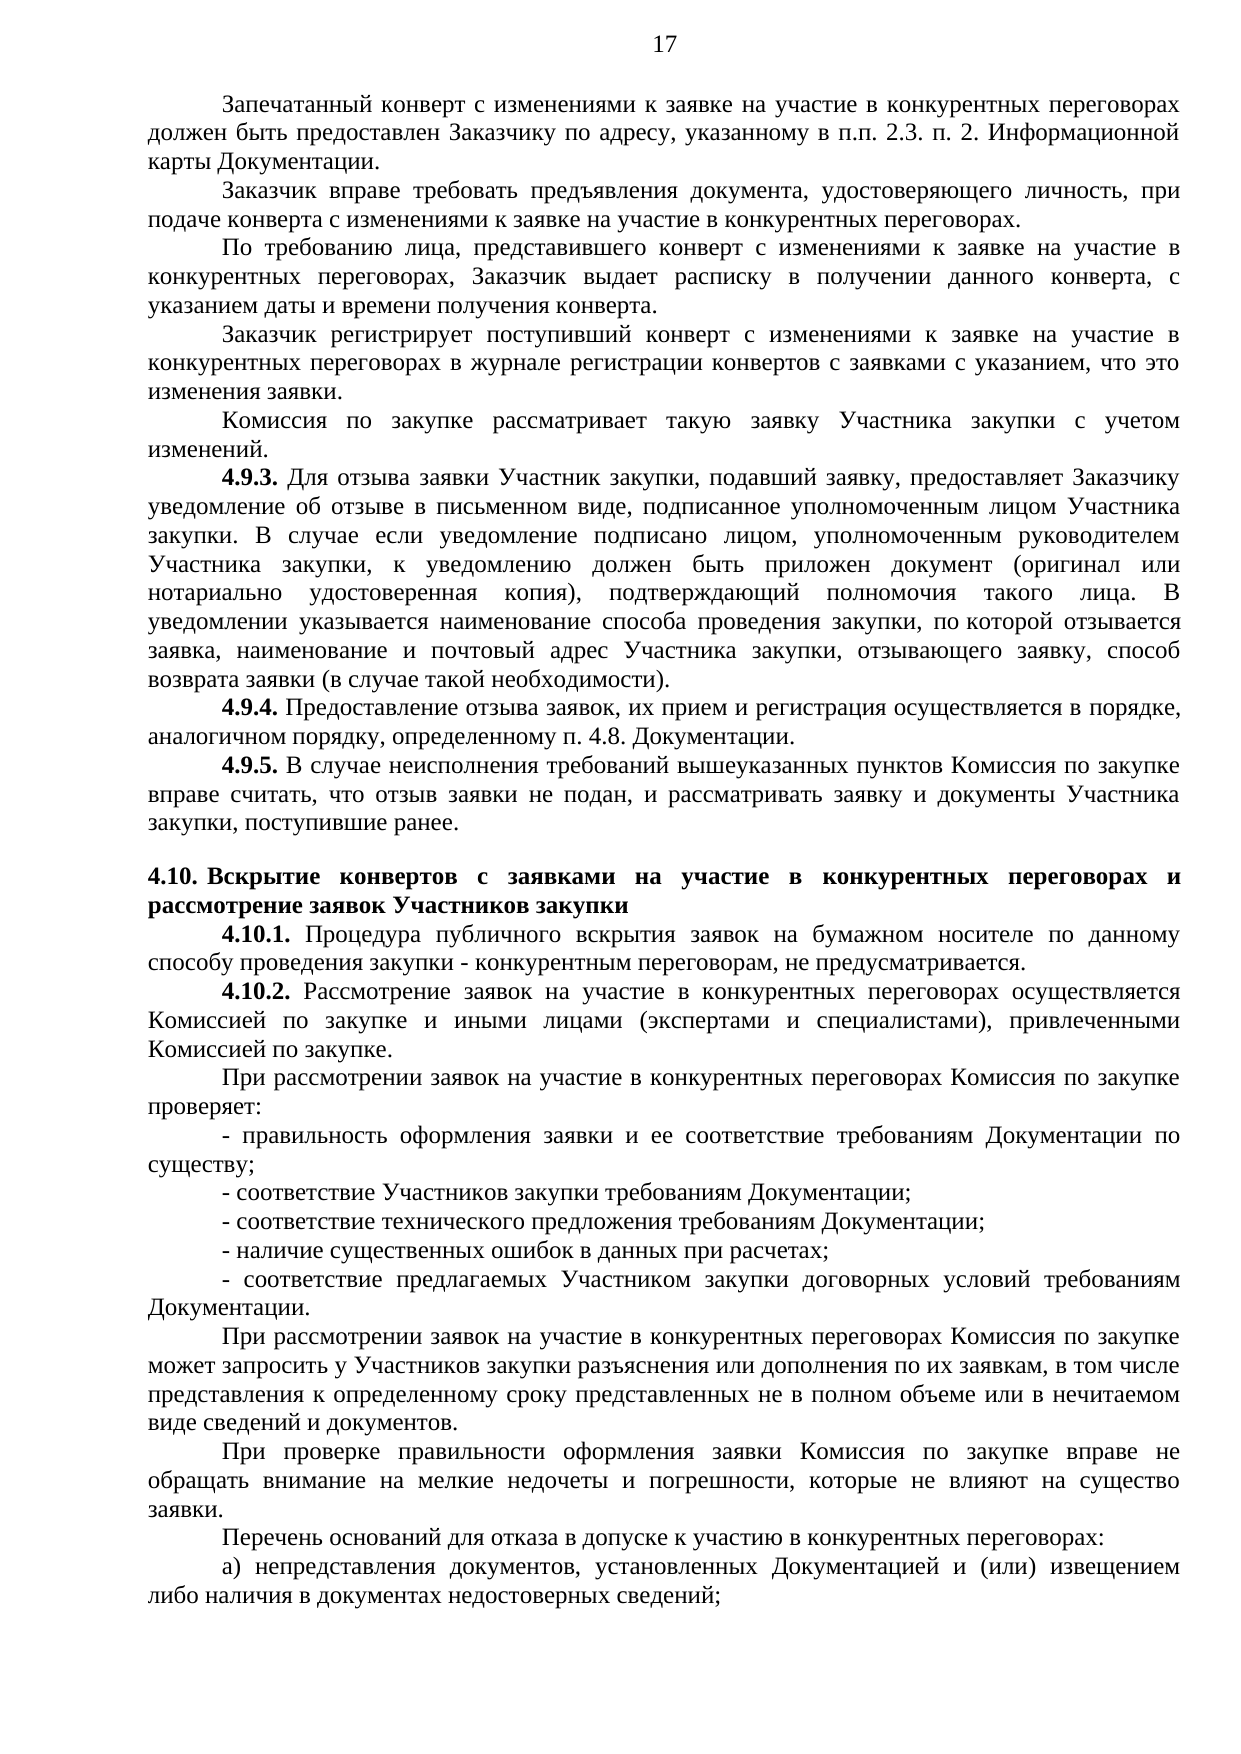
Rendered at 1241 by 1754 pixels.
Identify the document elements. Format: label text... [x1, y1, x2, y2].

text Заказчик вправе требовать предъявления документа, удостоверяющего личность, при подаче конверта с изменениями к заявке на участие в конкурентных переговорах. [148, 175, 1181, 232]
text 4.9.3. Для отзыва заявки Участник закупки, подавший заявку, предоставляет Заказчику уведомление об отзыве в письменном виде, подписанное уполномоченным лицом Участника закупки. В случае если уведомление подписано лицом, уполномоченным руководителем Участника закупки, к уведомлению должен быть приложен документ (оригинал или нотариально удостоверенная копия), подтверждающий полномочия такого лица. В уведомлении указывается наименование способа проведения закупки, по которой отзывается заявка, наименование и почтовый адрес Участника закупки, отзывающего заявку, способ возврата заявки (в случае такой необходимости). [148, 462, 1181, 692]
text - правильность оформления заявки и ее соответствие требованиям Документации по существу; [148, 1120, 1181, 1177]
text 4.10.2. Рассмотрение заявок на участие в конкурентных переговорах осуществляется Комиссией по закупке и иными лицами (экспертами и специалистами), привлеченными Комиссией по закупке. [148, 976, 1181, 1062]
text При рассмотрении заявок на участие в конкурентных переговорах Комиссия по закупке может запросить у Участников закупки разъяснения или дополнения по их заявкам, в том числе представления к определенному сроку представленных не в полном объеме или в нечитаемом виде сведений и документов. [148, 1321, 1181, 1436]
text Заказчик регистрирует поступивший конверт с изменениями к заявке на участие в конкурентных переговорах в журнале регистрации конвертов с заявками с указанием, что это изменения заявки. [148, 319, 1181, 405]
text 4.9.5. В случае неисполнения требований вышеуказанных пунктов Комиссия по закупке вправе считать, что отзыв заявки не подан, и рассматривать заявку и документы Участника закупки, поступившие ранее. [148, 750, 1181, 836]
text - соответствие предлагаемых Участником закупки договорных условий требованиям Документации. [148, 1264, 1181, 1321]
text 4.10.1. Процедура публичного вскрытия заявок на бумажном носителе по данному способу проведения закупки - конкурентным переговорам, не предусматривается. [148, 919, 1181, 976]
text При рассмотрении заявок на участие в конкурентных переговорах Комиссия по закупке проверяет: [148, 1062, 1181, 1120]
text Перечень оснований для отказа в допуске к участию в конкурентных переговорах: [148, 1522, 1181, 1551]
text Запечатанный конверт с изменениями к заявке на участие в конкурентных переговорах должен быть предоставлен Заказчику по адресу, указанному в п.п. 2.3. п. 2. Информационной карты Документации. [148, 89, 1181, 175]
text По требованию лица, представившего конверт с изменениями к заявке на участие в конкурентных переговорах, Заказчик выдает расписку в получении данного конверта, с указанием даты и времени получения конверта. [148, 232, 1181, 319]
text - соответствие технического предложения требованиям Документации; [148, 1206, 1181, 1235]
text - соответствие Участников закупки требованиям Документации; [148, 1177, 1181, 1206]
text При проверке правильности оформления заявки Комиссия по закупке вправе не обращать внимание на мелкие недочеты и погрешности, которые не влияют на существо заявки. [148, 1436, 1181, 1522]
text - наличие существенных ошибок в данных при расчетах; [148, 1235, 1181, 1264]
list Вскрытие конвертов с заявками на участие в конкурентных переговорах и рассмотрение заявок Участников закупки [148, 861, 1181, 919]
text а) непредставления документов, установленных Документацией и (или) извещением либо наличия в документах недостоверных сведений; [148, 1551, 1181, 1609]
text 4.9.4. Предоставление отзыва заявок, их прием и регистрация осуществляется в порядке, аналогичном порядку, определенному п. 4.8. Документации. [148, 692, 1181, 750]
text Комиссия по закупке рассматривает такую заявку Участника закупки с учетом изменений. [148, 405, 1181, 462]
